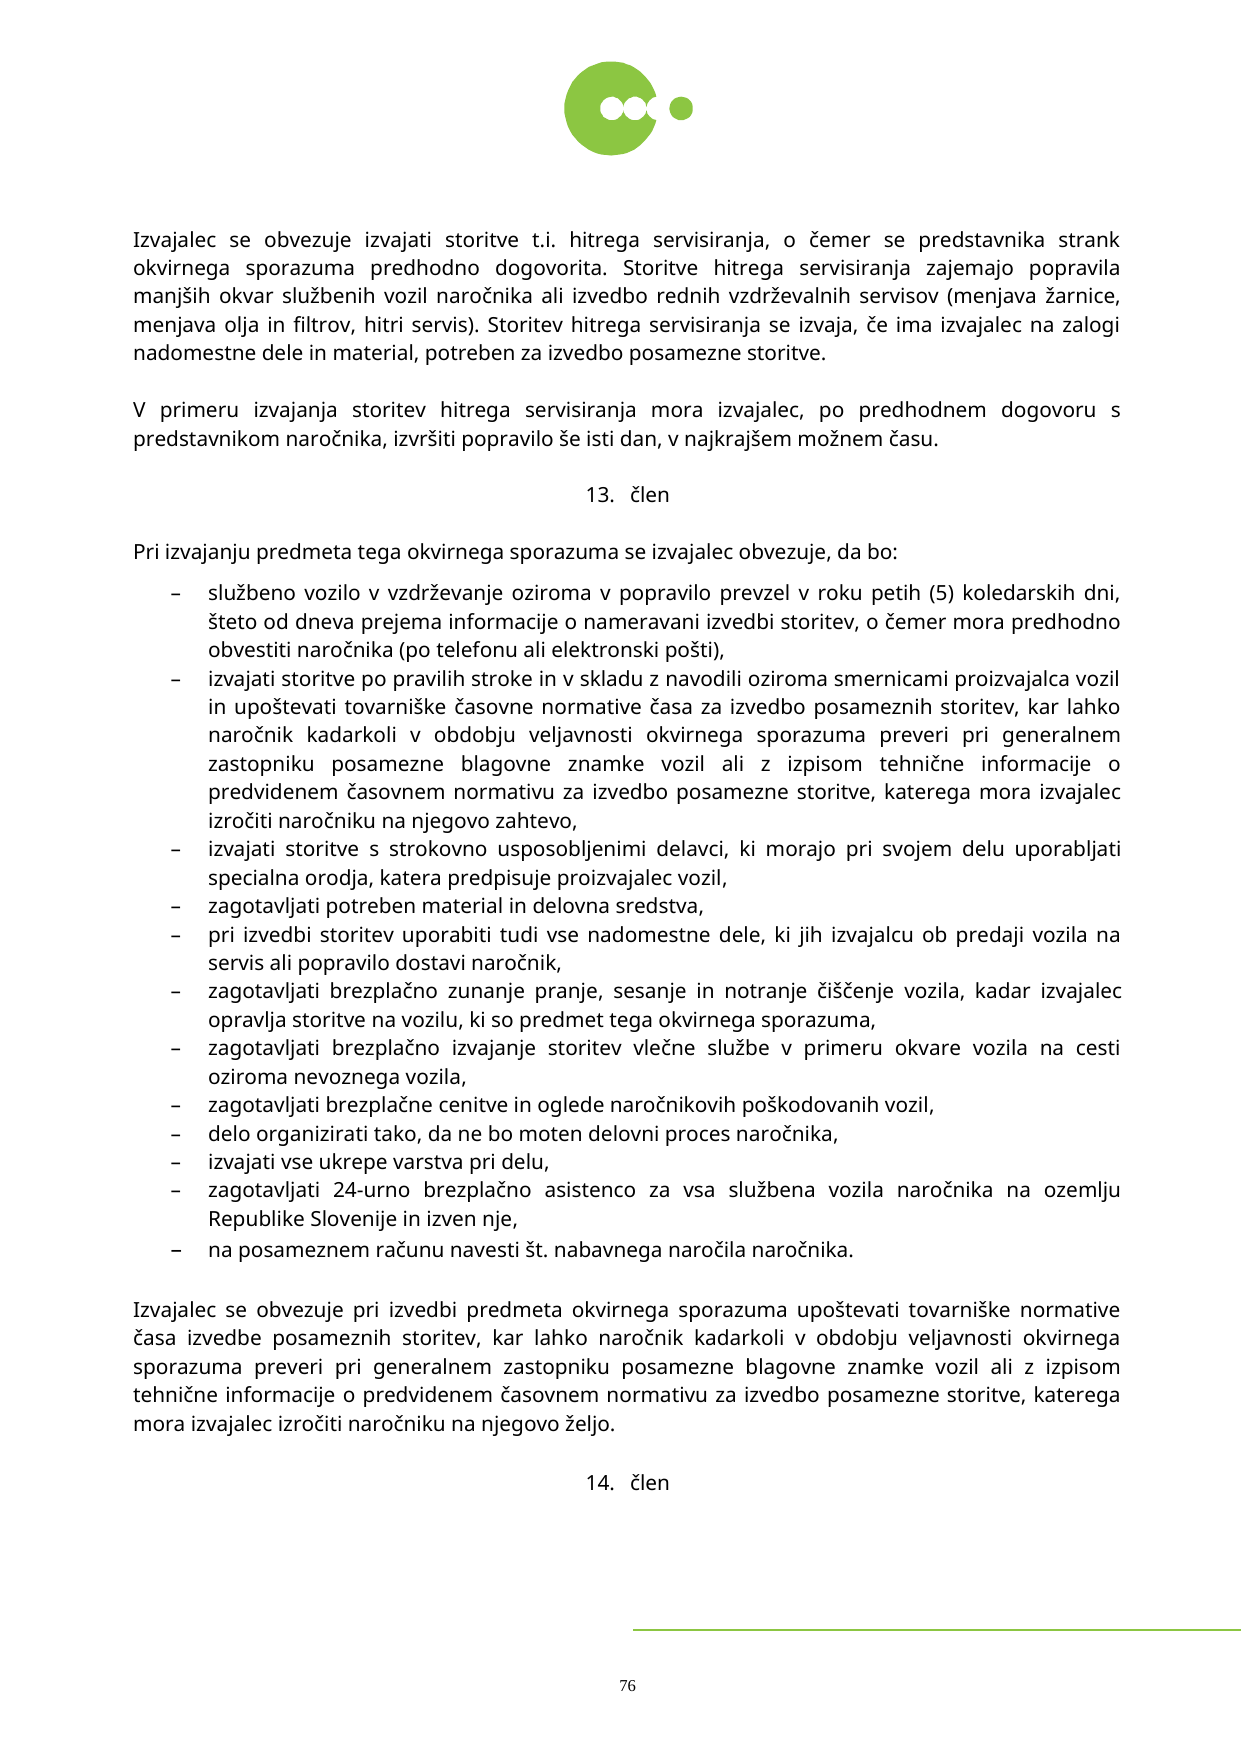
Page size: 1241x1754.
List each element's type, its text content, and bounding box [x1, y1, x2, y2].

list delo organizirati tako, da ne bo moten delovni proces naročnika, [170, 1119, 1122, 1147]
list zagotavljati brezplačno izvajanje storitev vlečne službe v primeru okvare vozila na cesti oziroma nevoznega vozila, [170, 1033, 1122, 1090]
list izvajati vse ukrepe varstva pri delu, [170, 1147, 1122, 1176]
list pri izvedbi storitev uporabiti tudi vse nadomestne dele, ki jih izvajalcu ob predaji vozila na servis ali popravilo dostavi naročnik, [170, 920, 1122, 977]
list zagotavljati brezplačno zunanje pranje, sesanje in notranje čiščenje vozila, kadar izvajalec opravlja storitve na vozilu, ki so predmet tega okvirnega sporazuma, [170, 977, 1122, 1033]
list službeno vozilo v vzdrževanje oziroma v popravilo prevzel v roku petih (5) koledarskih dni, šteto od dneva prejema informacije o nameravani izvedbi storitev, o čemer mora predhodno obvestiti naročnika (po telefonu ali elektronski pošti), [170, 578, 1122, 664]
text Izvajalec se obvezuje pri izvedbi predmeta okvirnega sporazuma upoštevati tovarniške normative časa izvedbe posameznih storitev, kar lahko naročnik kadarkoli v obdobju veljavnosti okvirnega sporazuma preveri pri generalnem zastopniku posamezne blagovne znamke vozil ali z izpisom tehnične informacije o predvidenem časovnem normativu za izvedbo posamezne storitve, katerega mora izvajalec izročiti naročniku na njegovo željo. [133, 1295, 1122, 1437]
list zagotavljati 24-urno brezplačno asistenco za vsa službena vozila naročnika na ozemlju Republike Slovenije in izven nje, [170, 1176, 1122, 1232]
list člen [133, 481, 1122, 509]
text Izvajalec se obvezuje izvajati storitve t.i. hitrega servisiranja, o čemer se predstavnika strank okvirnega sporazuma predhodno dogovorita. Storitve hitrega servisiranja zajemajo popravila manjših okvar službenih vozil naročnika ali izvedbo rednih vzdrževalnih servisov (menjava žarnice, menjava olja in filtrov, hitri servis). Storitev hitrega servisiranja se izvaja, če ima izvajalec na zalogi nadomestne dele in material, potreben za izvedbo posamezne storitve. [133, 225, 1122, 367]
list izvajati storitve s strokovno usposobljenimi delavci, ki morajo pri svojem delu uporabljati specialna orodja, katera predpisuje proizvajalec vozil, [170, 834, 1122, 891]
text V primeru izvajanja storitev hitrega servisiranja mora izvajalec, po predhodnem dogovoru s predstavnikom naročnika, izvršiti popravilo še isti dan, v najkrajšem možnem času. [133, 395, 1122, 452]
text Pri izvajanju predmeta tega okvirnega sporazuma se izvajalec obvezuje, da bo: [133, 537, 1122, 566]
list zagotavljati potreben material in delovna sredstva, [170, 891, 1122, 920]
list zagotavljati brezplačne cenitve in oglede naročnikovih poškodovanih vozil, [170, 1090, 1122, 1119]
list na posameznem računu navesti št. nabavnega naročila naročnika. [170, 1232, 1122, 1264]
list izvajati storitve po pravilih stroke in v skladu z navodili oziroma smernicami proizvajalca vozil in upoštevati tovarniške časovne normative časa za izvedbo posameznih storitev, kar lahko naročnik kadarkoli v obdobju veljavnosti okvirnega sporazuma preveri pri generalnem zastopniku posamezne blagovne znamke vozil ali z izpisom tehnične informacije o predvidenem časovnem normativu za izvedbo posamezne storitve, katerega mora izvajalec izročiti naročniku na njegovo zahtevo, [170, 664, 1122, 834]
list člen [133, 1468, 1122, 1497]
